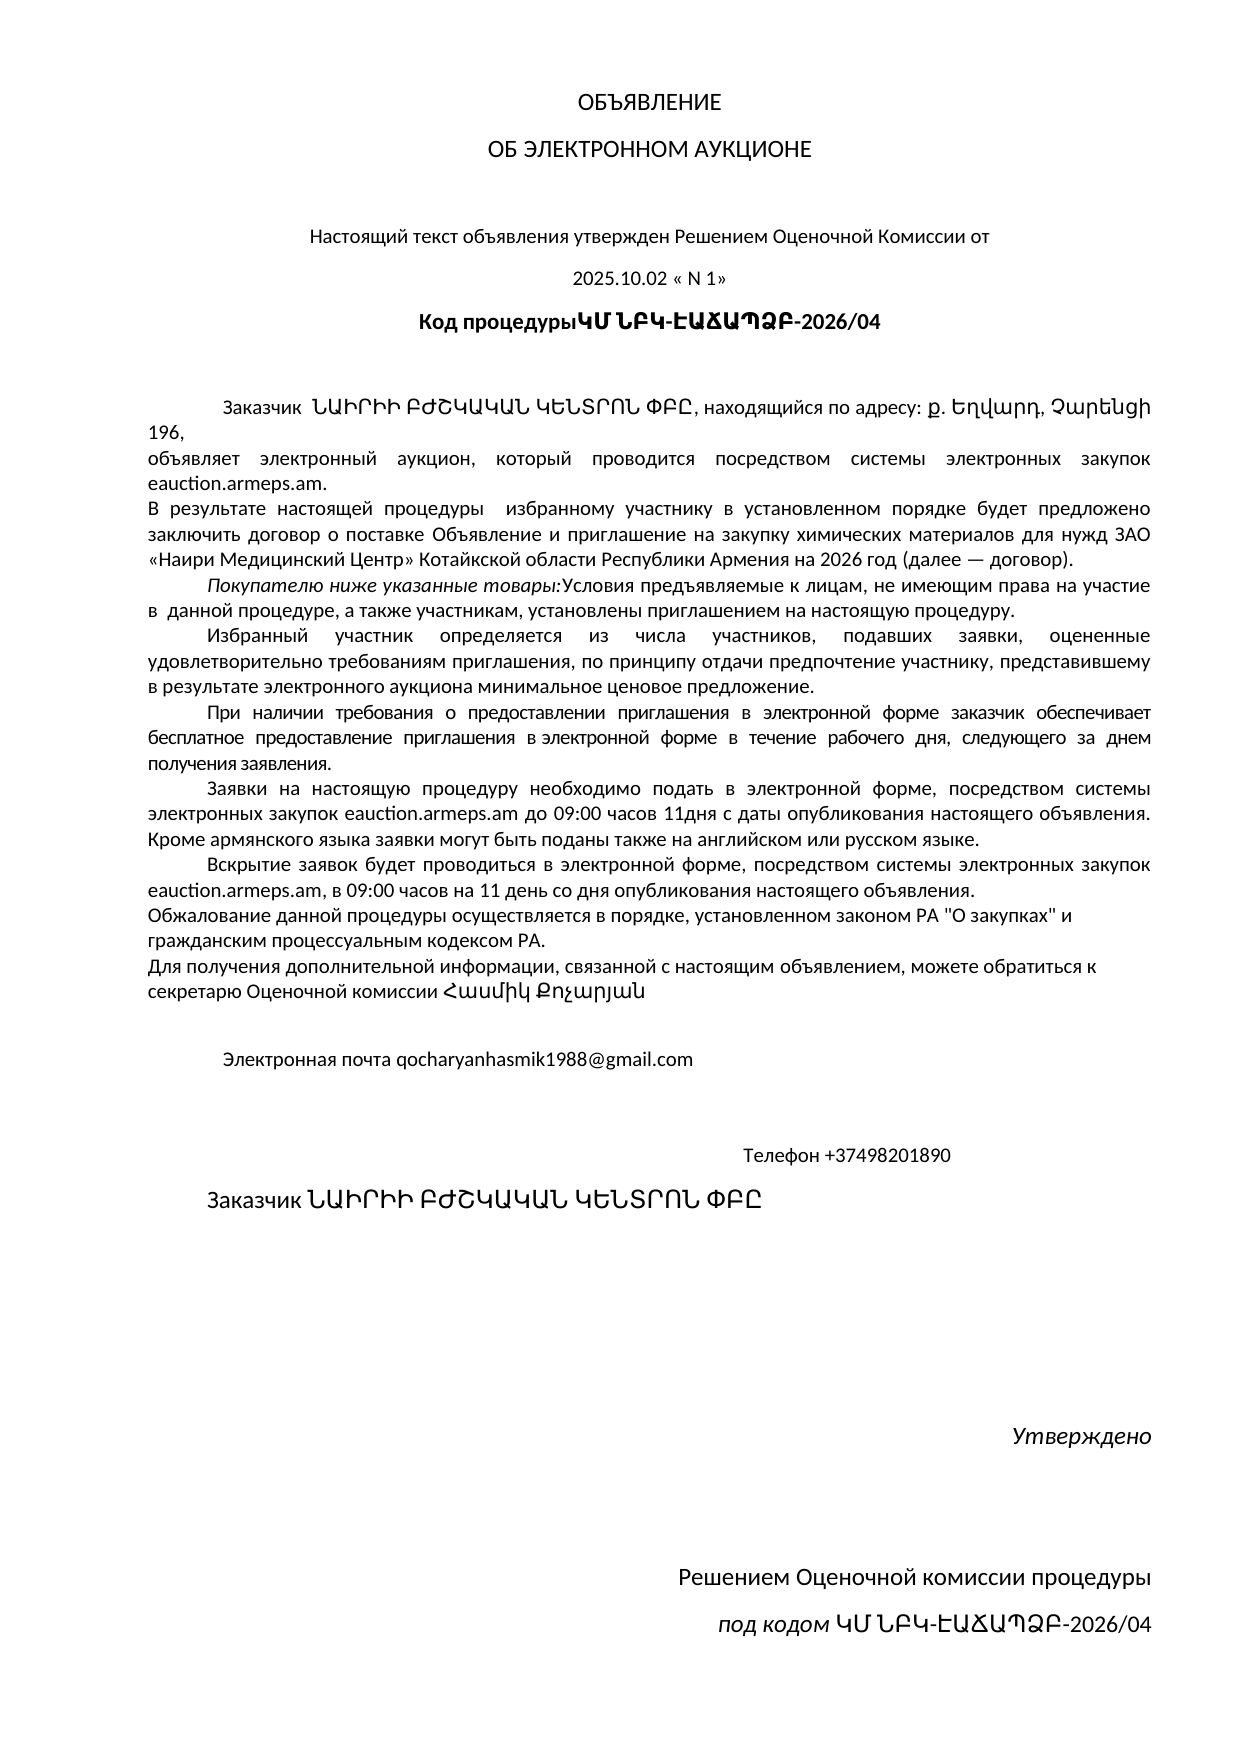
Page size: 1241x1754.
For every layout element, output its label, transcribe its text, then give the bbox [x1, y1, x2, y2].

text Заказчик ՆԱԻՐԻԻ ԲԺՇԿԱԿԱՆ ԿԵՆՏՐՈՆ ՓԲԸ, находящийся по адресу: ք. Եղվարդ, Չարենցի 196, [148, 394, 1152, 445]
text Заказчик ՆԱԻՐԻԻ ԲԺՇԿԱԿԱՆ ԿԵՆՏՐՈՆ ՓԲԸ [148, 1184, 1152, 1214]
text ОБЪЯВЛЕНИЕ [148, 86, 1152, 117]
text В результате настоящей процедуры избранному участнику в установленном порядке будет предложено заключить договор о поставке Объявление и приглашение на закупку химических материалов для нужд ЗАО «Наири Медицинский Центр» Котайкской области Республики Армения на 2026 год (далее — договор). [148, 496, 1152, 572]
text объявляет электронный аукцион, который проводится посредством системы электронных закупок eauction.armeps.am. [148, 445, 1152, 496]
text Покупателю ниже указанные товары:Условия предъявляемые к лицам, не имеющим права на участие в данной процедуре, а также участникам, установлены приглашением на настоящую процедуру. [148, 572, 1152, 623]
text Настоящий текст объявления утвержден Решением Оценочной Комиссии от [148, 223, 1152, 248]
text Код процедурыԿՄ ՆԲԿ-ԷԱՃԱՊՁԲ-2026/04 [148, 307, 1152, 335]
text Заявки на настоящую процедуру необходимо подать в электронной форме, посредством системы электронных закупок eauction.armeps.am до 09:00 часов 11дня с даты опубликования настоящего объявления. Кроме армянского языка заявки могут быть поданы также на английском или русском языке. [148, 775, 1152, 851]
text Электронная почта qocharyanhasmik1988@gmail.com [148, 1046, 1152, 1071]
text Телефон +37498201890 [325, 1088, 1152, 1167]
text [148, 1609, 1152, 1639]
text Вскрытие заявок будет проводиться в электронной форме, посредством системы электронных закупок eauction.armeps.am, в 09:00 часов на 11 день со дня опубликования настоящего объявления. [148, 851, 1152, 902]
text При наличии требования о предоставлении приглашения в электронной форме заказчик обеспечивает бесплатное предоставление приглашения в электронной форме в течение рабочего дня, следующего за днем получения заявления. [148, 699, 1152, 775]
text Обжалование данной процедуры осуществляется в порядке, установленном законом РА "О закупках" и гражданским процессуальным кодексом РА. [148, 902, 1152, 953]
text Для получения дополнительной информации, связанной с настоящим объявлением, можете обратиться к секретарю Оценочной комиссии Հասմիկ Քոչարյան [148, 953, 1152, 1004]
text ОБ ЭЛЕКТРОННОМ АУКЦИОНЕ [148, 134, 1152, 164]
text Утверждено [148, 1420, 1152, 1450]
text Избранный участник определяется из числа участников, подавших заявки, оцененные удовлетворительно требованиям приглашения, по принципу отдачи предпочтение участнику, представившему в результате электронного аукциона минимальное ценовое предложение. [148, 623, 1152, 699]
text Решением Оценочной комиссии процедуры [148, 1561, 1152, 1592]
text 2025.10.02 « N 1» [148, 265, 1152, 290]
